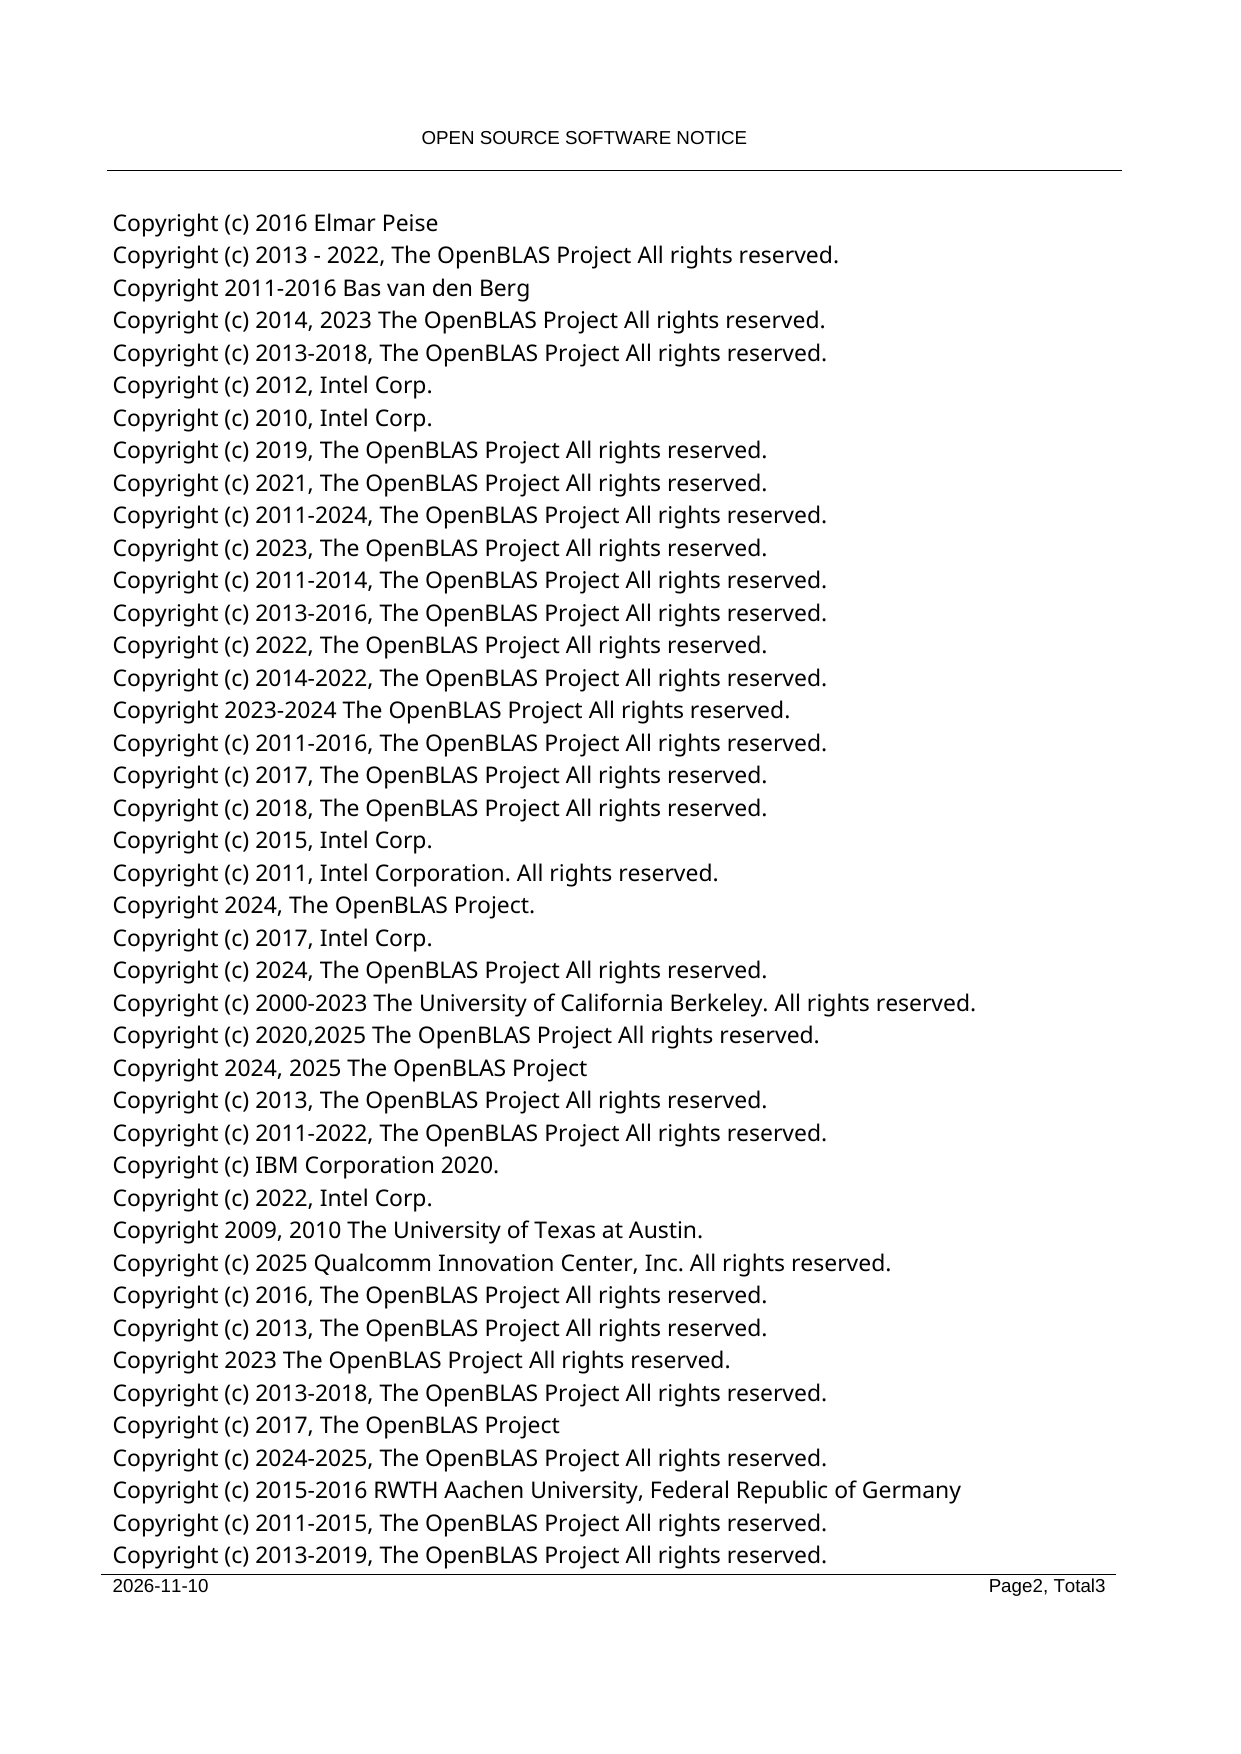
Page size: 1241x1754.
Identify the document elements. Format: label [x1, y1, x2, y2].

text [112, 206, 1128, 1571]
